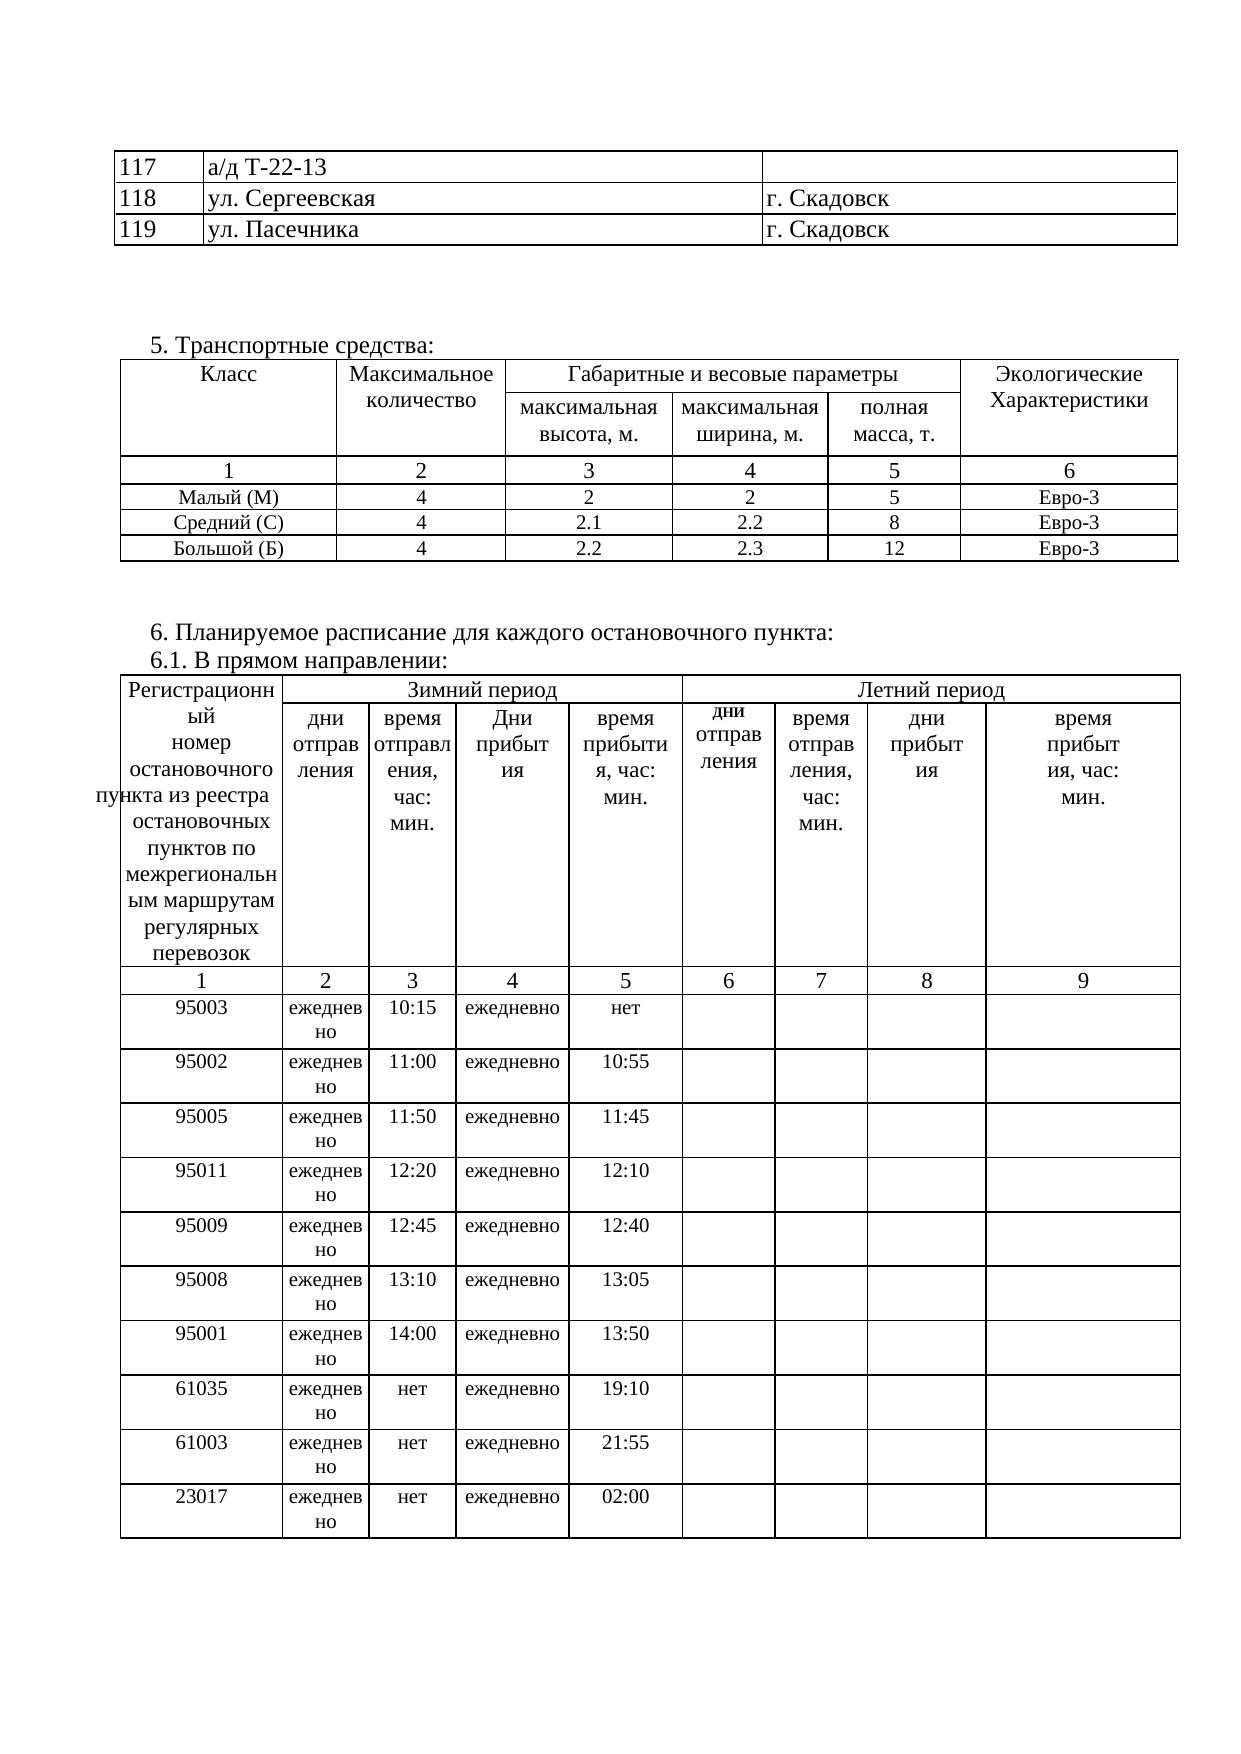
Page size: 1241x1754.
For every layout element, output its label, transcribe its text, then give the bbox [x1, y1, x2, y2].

table_cell 14:00 [370, 1321, 455, 1374]
table_cell 2.3 [673, 536, 827, 560]
table_cell ежедневно [283, 1213, 368, 1265]
table_cell [776, 1050, 867, 1102]
table_cell 1 [121, 457, 336, 483]
table_cell Евро-3 [961, 536, 1177, 560]
table_cell 95003 [121, 995, 282, 1048]
table_cell 5 [570, 967, 682, 993]
table_cell 12:40 [570, 1213, 682, 1265]
table_cell 4 [457, 967, 568, 993]
table_cell нет [570, 995, 682, 1048]
table_cell [868, 1430, 985, 1483]
table_cell [776, 1321, 867, 1374]
table_cell ул. Пасечника [204, 215, 762, 244]
table_cell время отправл ения, час: мин. [370, 704, 455, 966]
table_cell [868, 995, 985, 1048]
table_cell [683, 1050, 774, 1102]
table_cell [683, 1267, 774, 1320]
table_cell 12:10 [570, 1158, 682, 1211]
text 6.1. В прямом направлении: [150, 645, 1090, 674]
table_header Регистрационный номер остановочного пункта из реестра остановочных пунктов по межрегиональным маршрутам регулярных перевозок [121, 676, 282, 966]
table_cell 11:45 [570, 1104, 682, 1157]
table_cell ежедневно [283, 1485, 368, 1537]
table_cell 118 [115, 183, 203, 213]
table_cell ежедневно [283, 1050, 368, 1102]
table_cell максимальная высота, м. [506, 393, 672, 455]
table_cell время прибыт ия, час: мин. [987, 704, 1180, 966]
table_cell Евро-3 [961, 510, 1177, 534]
table_cell 4 [673, 457, 827, 483]
table_cell [987, 1213, 1180, 1265]
table_cell ежедневно [457, 1321, 568, 1374]
table_cell 23017 [121, 1485, 282, 1537]
table_cell ежедневно [457, 1050, 568, 1102]
table_cell 13:05 [570, 1267, 682, 1320]
table_cell ежедневно [283, 1158, 368, 1211]
table_cell [987, 1158, 1180, 1211]
table_cell 61035 [121, 1376, 282, 1428]
table_header Экологические Характеристики [961, 360, 1177, 455]
table_cell 4 [337, 536, 505, 560]
table_cell [868, 1158, 985, 1211]
table_cell 95011 [121, 1158, 282, 1211]
table_cell 95009 [121, 1213, 282, 1265]
table_cell время отправ ления, час: мин. [776, 704, 867, 966]
table_cell 1 [121, 967, 282, 993]
table_cell [776, 1430, 867, 1483]
table_cell максимальная ширина, м. [673, 393, 827, 455]
table_cell [763, 152, 1177, 181]
table_header Летний период [683, 676, 1180, 702]
table_cell 4 [337, 485, 505, 509]
table_cell 5 [829, 485, 960, 509]
table_cell 61003 [121, 1430, 282, 1483]
table_cell [987, 1104, 1180, 1157]
table_cell ежедневно [457, 1430, 568, 1483]
table_cell 02:00 [570, 1485, 682, 1537]
table_cell Дни прибыт ия [457, 704, 568, 966]
table_cell [683, 1104, 774, 1157]
table_cell ежедневно [283, 1321, 368, 1374]
table_cell 12 [829, 536, 960, 560]
table_cell 3 [370, 967, 455, 993]
table_cell 95002 [121, 1050, 282, 1102]
table_cell нет [370, 1430, 455, 1483]
table_cell [987, 1321, 1180, 1374]
table_cell [776, 1376, 867, 1428]
table_cell 2.2 [506, 536, 672, 560]
table_cell 2 [337, 457, 505, 483]
table_cell [987, 1430, 1180, 1483]
table_cell Средний (С) [121, 510, 336, 534]
table_cell дни прибыт ия [868, 704, 985, 966]
table_cell [868, 1485, 985, 1537]
table_cell 7 [776, 967, 867, 993]
table_cell 8 [868, 967, 985, 993]
table_cell 9 [987, 967, 1180, 993]
table_cell [868, 1050, 985, 1102]
table_cell ежедневно [457, 1104, 568, 1157]
table_cell а/д Т-22-13 [204, 152, 762, 181]
table_cell 95008 [121, 1267, 282, 1320]
table_cell [868, 1104, 985, 1157]
table_cell [987, 1267, 1180, 1320]
table_cell ул. Сергеевская [204, 183, 762, 213]
table_cell Малый (М) [121, 485, 336, 509]
table_cell 11:50 [370, 1104, 455, 1157]
table_cell [987, 1050, 1180, 1102]
table_cell 3 [506, 457, 672, 483]
table_cell 2.1 [506, 510, 672, 534]
table_cell 21:55 [570, 1430, 682, 1483]
table_cell [776, 995, 867, 1048]
table_cell [776, 1104, 867, 1157]
table_cell [987, 1376, 1180, 1428]
text 6. Планируемое расписание для каждого остановочного пункта: [150, 617, 1090, 645]
table_cell г. Скадовск [763, 213, 1177, 244]
table_cell ежедневно [457, 1158, 568, 1211]
table_cell полная масса, т. [829, 393, 960, 455]
table_cell ежедневно [283, 1376, 368, 1428]
table_cell 19:10 [570, 1376, 682, 1428]
table_cell ДНИ отправ ления [683, 704, 774, 966]
table_cell время прибыти я, час: мин. [570, 704, 682, 966]
table_cell 5 [829, 457, 960, 483]
table_cell ежедневно [283, 995, 368, 1048]
table_cell ежедневно [457, 1485, 568, 1537]
table_cell 12:45 [370, 1213, 455, 1265]
table_cell 11:00 [370, 1050, 455, 1102]
table_header Зимний период [283, 676, 682, 702]
table_cell [776, 1158, 867, 1211]
table_cell 13:10 [370, 1267, 455, 1320]
table_cell 117 [115, 152, 203, 181]
table_cell г. Скадовск [763, 181, 1177, 213]
table_cell ежедневно [283, 1104, 368, 1157]
table_cell [987, 995, 1180, 1048]
table_cell [683, 1321, 774, 1374]
table_cell 95001 [121, 1321, 282, 1374]
table_cell ежедневно [457, 1267, 568, 1320]
table_cell [868, 1213, 985, 1265]
table_cell 6 [683, 967, 774, 993]
table_cell ежедневно [457, 995, 568, 1048]
table_cell 2 [283, 967, 368, 993]
table_cell 2 [673, 485, 827, 509]
table_cell 4 [337, 510, 505, 534]
table_cell [683, 1430, 774, 1483]
table_cell 2.2 [673, 510, 827, 534]
table_cell 95005 [121, 1104, 282, 1157]
table_cell 10:55 [570, 1050, 682, 1102]
table_cell [683, 1158, 774, 1211]
table_cell ежедневно [283, 1267, 368, 1320]
table_cell [987, 1485, 1180, 1537]
table_header Класс [121, 360, 336, 455]
table_cell 2 [506, 485, 672, 509]
table_cell [683, 1213, 774, 1265]
table_cell [776, 1267, 867, 1320]
table_cell нет [370, 1485, 455, 1537]
table_cell [776, 1213, 867, 1265]
table_cell [683, 1376, 774, 1428]
table_cell 8 [829, 510, 960, 534]
table_cell ежедневно [457, 1376, 568, 1428]
table_header Габаритные и весовые параметры [506, 360, 960, 392]
table_cell 13:50 [570, 1321, 682, 1374]
table_cell [683, 1485, 774, 1537]
table_cell 12:20 [370, 1158, 455, 1211]
table_header Максимальное количество [337, 360, 505, 455]
table_cell Евро-3 [961, 485, 1177, 509]
table_cell ежедневно [457, 1213, 568, 1265]
table_cell [868, 1321, 985, 1374]
table_cell Большой (Б) [121, 536, 336, 560]
table_cell 119 [115, 214, 203, 244]
text 5. Транспортные средства: [150, 330, 1090, 358]
table_cell [868, 1376, 985, 1428]
table_cell нет [370, 1376, 455, 1428]
table_cell [683, 995, 774, 1048]
table_cell 10:15 [370, 995, 455, 1048]
table_cell дни отправ ления [283, 704, 368, 966]
table_cell [776, 1485, 867, 1537]
table_cell [868, 1267, 985, 1320]
table_cell ежедневно [283, 1430, 368, 1483]
table_cell 6 [961, 457, 1177, 483]
